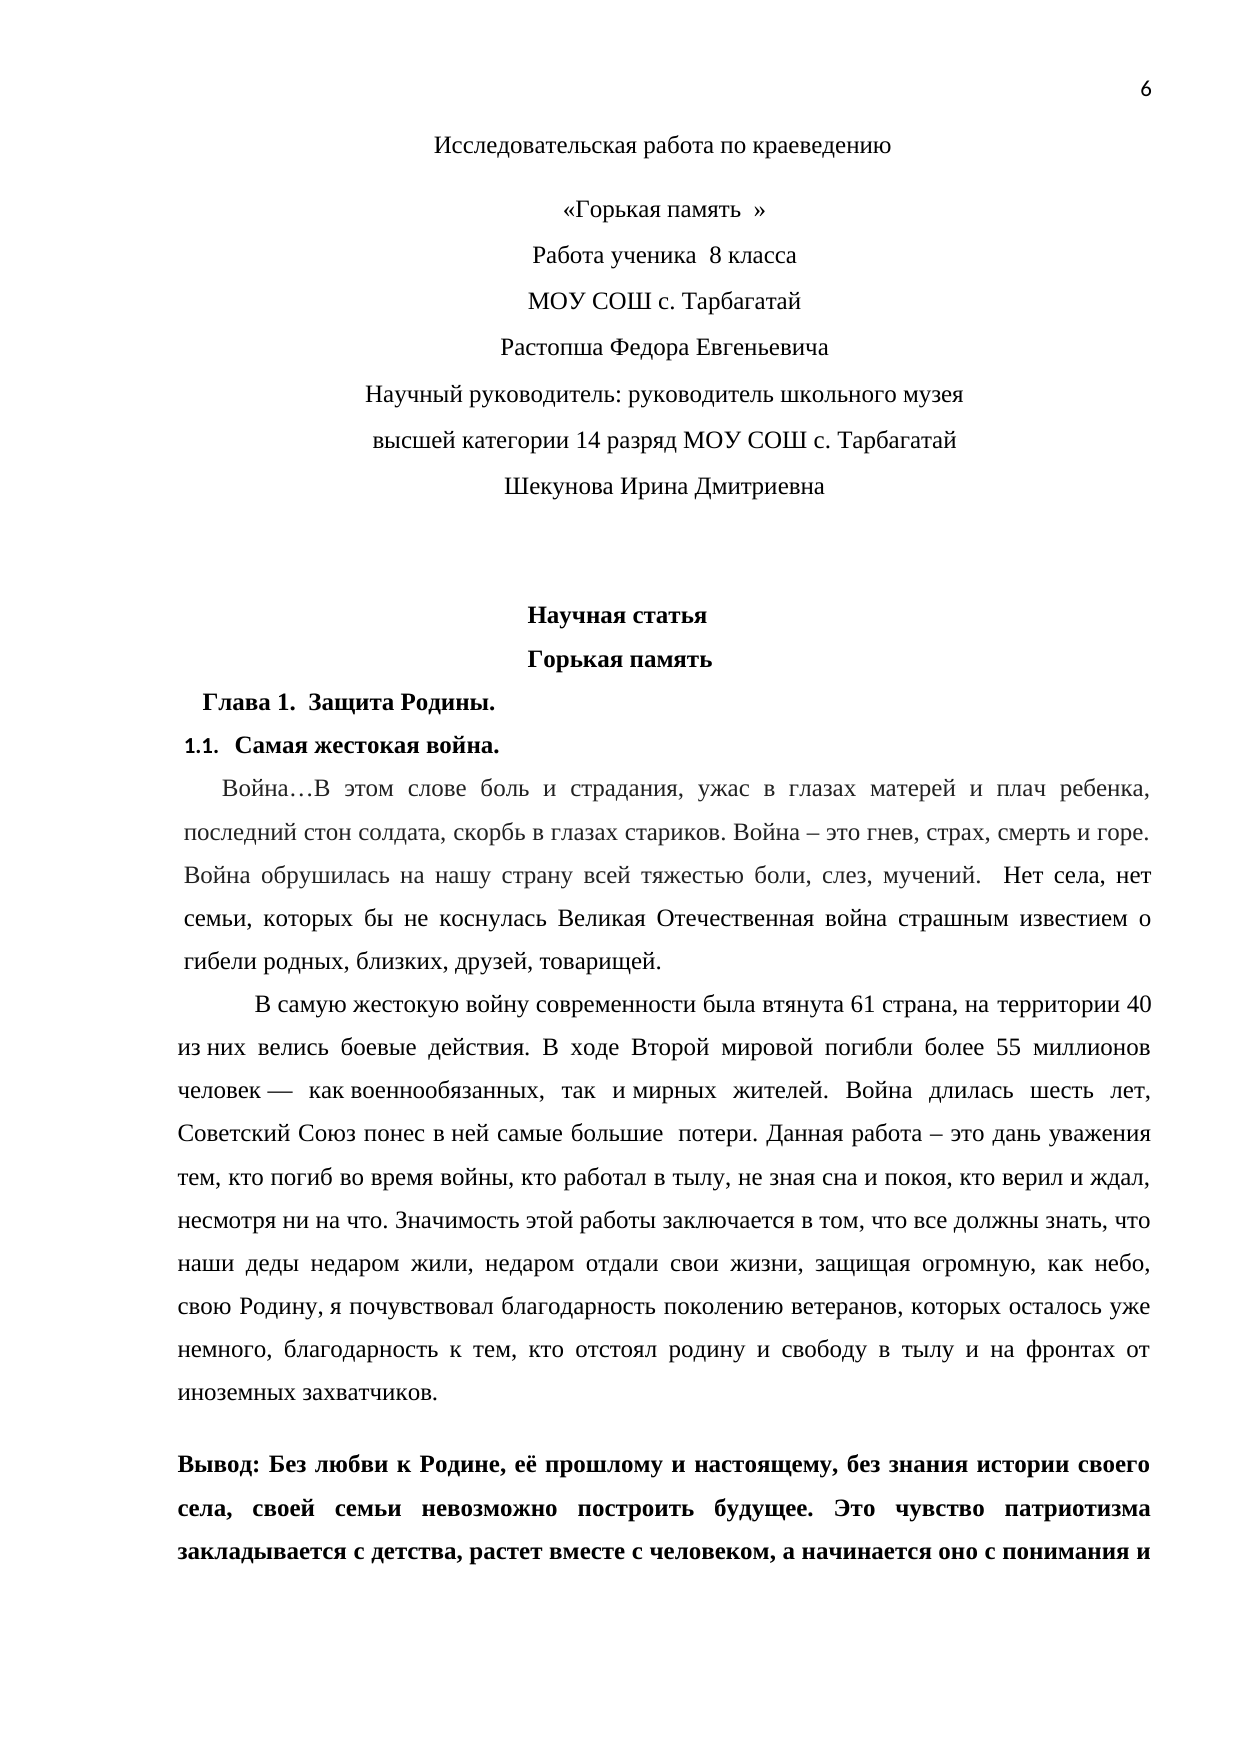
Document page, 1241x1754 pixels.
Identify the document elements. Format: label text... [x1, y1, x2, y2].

text Растопша Федора Евгеньевича [177, 332, 1152, 361]
text Война…В этом слове боль и страдания, ужас в глазах матерей и плач ребенка, последний стон солдата, скорбь в глазах стариков. Война – это гнев, страх, смерть и горе. Война обрушилась на нашу страну всей тяжестью боли, слез, мучений. Нет села, нет семьи, которых бы не коснулась Великая Отечественная война страшным известием о гибели родных, близких, друзей, товарищей. [183, 773, 1152, 975]
text Шекунова Ирина Дмитриевна [177, 471, 1152, 500]
text Горькая память [183, 644, 1152, 672]
text высшей категории 14 разряд МОУ СОШ с. Тарбагатай [177, 425, 1152, 454]
text Глава 1. Защита Родины. [183, 687, 1152, 716]
text «Горькая память » [177, 194, 1152, 222]
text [177, 1449, 1152, 1564]
text МОУ СОШ с. Тарбагатай [177, 286, 1152, 315]
text В самую жестокую войну современности была втянута 61 страна, на территории 40 из них велись боевые действия. В ходе Второй мировой погибли более 55 миллионов человек — как военнообязанных, так и мирных жителей. Война длилась шесть лет, Советский Союз понес в ней самые большие потери. Данная работа – это дань уважения тем, кто погиб во время войны, кто работал в тылу, не зная сна и покоя, кто верил и ждал, несмотря ни на что. Значимость этой работы заключается в том, что все должны знать, что наши деды недаром жили, недаром отдали свои жизни, защищая огромную, как небо, свою Родину, я почувствовал благодарность поколению ветеранов, которых осталось уже немного, благодарность к тем, кто отстоял родину и свободу в тылу и на фронтах от иноземных захватчиков. [177, 989, 1152, 1406]
text Работа ученика 8 класса [177, 240, 1152, 269]
text 1.1. Самая жестокая война. [183, 730, 1152, 759]
text Научный руководитель: руководитель школьного музея [177, 379, 1152, 407]
text Исследовательская работа по краеведению [177, 130, 1152, 158]
list Научная статья [258, 601, 1152, 629]
